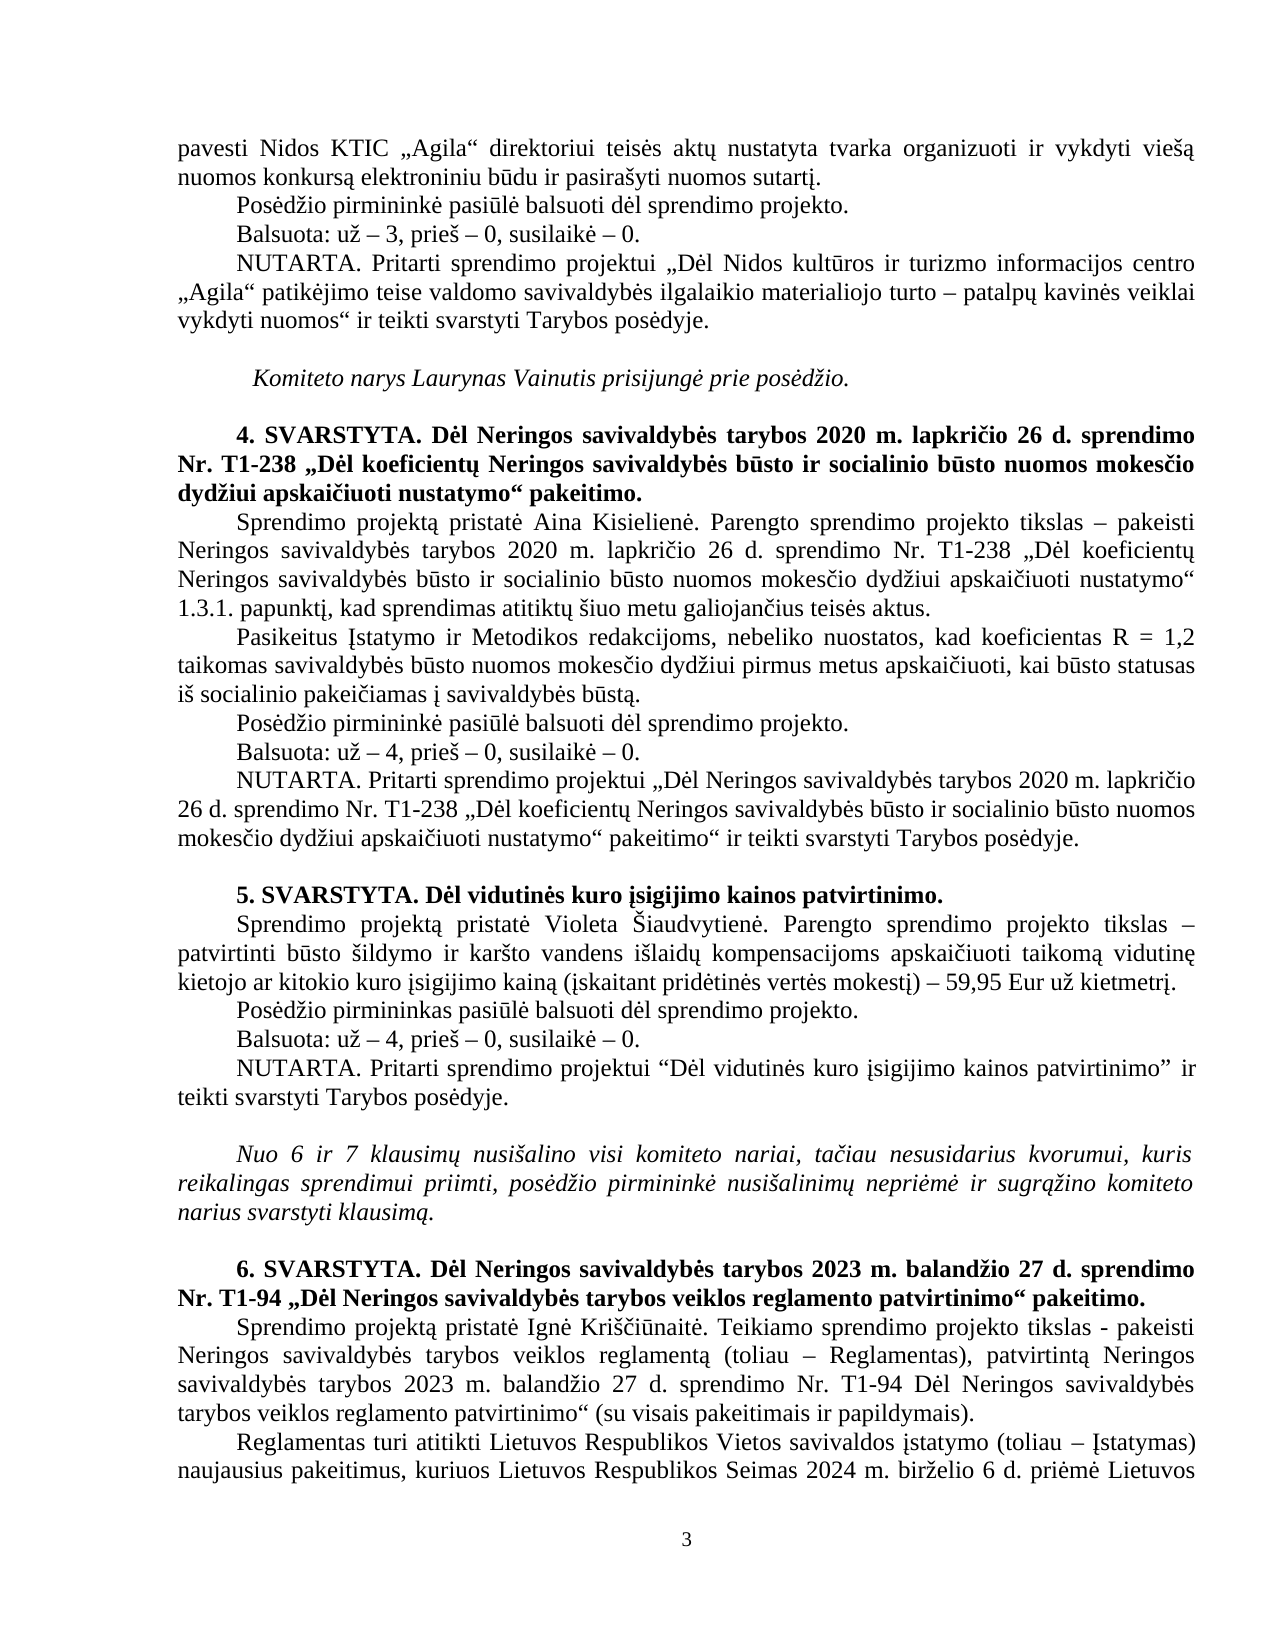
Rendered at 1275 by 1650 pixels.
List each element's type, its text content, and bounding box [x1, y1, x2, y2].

text Sprendimo projektą pristatė Aina Kisielienė. Parengto sprendimo projekto tikslas – pakeisti Neringos savivaldybės tarybos 2020 m. lapkričio 26 d. sprendimo Nr. T1-238 „Dėl koeficientų Neringos savivaldybės būsto ir socialinio būsto nuomos mokesčio dydžiui apskaičiuoti nustatymo“ 1.3.1. papunktį, kad sprendimas atitiktų šiuo metu galiojančius teisės aktus. [177, 507, 1196, 622]
text Posėdžio pirmininkas pasiūlė balsuoti dėl sprendimo projekto. [177, 995, 1196, 1024]
text Balsuota: už – 4, prieš – 0, susilaikė – 0. [177, 1024, 1196, 1053]
text Komiteto narys Laurynas Vainutis prisijungė prie posėdžio. [177, 363, 1196, 392]
text Posėdžio pirmininkė pasiūlė balsuoti dėl sprendimo projekto. [177, 708, 1196, 737]
text Balsuota: už – 3, prieš – 0, susilaikė – 0. [177, 219, 1196, 248]
text 6. SVARSTYTA. Dėl Neringos savivaldybės tarybos 2023 m. balandžio 27 d. sprendimo Nr. T1-94 „Dėl Neringos savivaldybės tarybos veiklos reglamento patvirtinimo“ pakeitimo. [177, 1254, 1196, 1312]
text NUTARTA. Pritarti sprendimo projektui „Dėl Nidos kultūros ir turizmo informacijos centro „Agila“ patikėjimo teise valdomo savivaldybės ilgalaikio materialiojo turto – patalpų kavinės veiklai vykdyti nuomos“ ir teikti svarstyti Tarybos posėdyje. [177, 248, 1196, 334]
text Pasikeitus Įstatymo ir Metodikos redakcijoms, nebeliko nuostatos, kad koeficientas R = 1,2 taikomas savivaldybės būsto nuomos mokesčio dydžiui pirmus metus apskaičiuoti, kai būsto statusas iš socialinio pakeičiamas į savivaldybės būstą. [177, 622, 1196, 708]
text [177, 1427, 1196, 1484]
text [177, 133, 1196, 190]
text Sprendimo projektą pristatė Ignė Kriščiūnaitė. Teikiamo sprendimo projekto tikslas - pakeisti Neringos savivaldybės tarybos veiklos reglamentą (toliau – Reglamentas), patvirtintą Neringos savivaldybės tarybos 2023 m. balandžio 27 d. sprendimo Nr. T1-94 Dėl Neringos savivaldybės tarybos veiklos reglamento patvirtinimo“ (su visais pakeitimais ir papildymais). [177, 1312, 1196, 1427]
text 5. SVARSTYTA. Dėl vidutinės kuro įsigijimo kainos patvirtinimo. [177, 880, 1196, 909]
text Balsuota: už – 4, prieš – 0, susilaikė – 0. [177, 737, 1196, 765]
text 4. SVARSTYTA. Dėl Neringos savivaldybės tarybos 2020 m. lapkričio 26 d. sprendimo Nr. T1-238 „Dėl koeficientų Neringos savivaldybės būsto ir socialinio būsto nuomos mokesčio dydžiui apskaičiuoti nustatymo“ pakeitimo. [177, 420, 1196, 507]
text Nuo 6 ir 7 klausimų nusišalino visi komiteto nariai, tačiau nesusidarius kvorumui, kuris reikalingas sprendimui priimti, posėdžio pirmininkė nusišalinimų nepriėmė ir sugrąžino komiteto narius svarstyti klausimą. [177, 1139, 1196, 1225]
text Posėdžio pirmininkė pasiūlė balsuoti dėl sprendimo projekto. [177, 190, 1196, 219]
text NUTARTA. Pritarti sprendimo projektui “Dėl vidutinės kuro įsigijimo kainos patvirtinimo” ir teikti svarstyti Tarybos posėdyje. [177, 1053, 1196, 1110]
text NUTARTA. Pritarti sprendimo projektui „Dėl Neringos savivaldybės tarybos 2020 m. lapkričio 26 d. sprendimo Nr. T1-238 „Dėl koeficientų Neringos savivaldybės būsto ir socialinio būsto nuomos mokesčio dydžiui apskaičiuoti nustatymo“ pakeitimo“ ir teikti svarstyti Tarybos posėdyje. [177, 765, 1196, 852]
text Sprendimo projektą pristatė Violeta Šiaudvytienė. Parengto sprendimo projekto tikslas – patvirtinti būsto šildymo ir karšto vandens išlaidų kompensacijoms apskaičiuoti taikomą vidutinę kietojo ar kitokio kuro įsigijimo kainą (įskaitant pridėtinės vertės mokestį) – 59,95 Eur už kietmetrį. [177, 909, 1196, 995]
